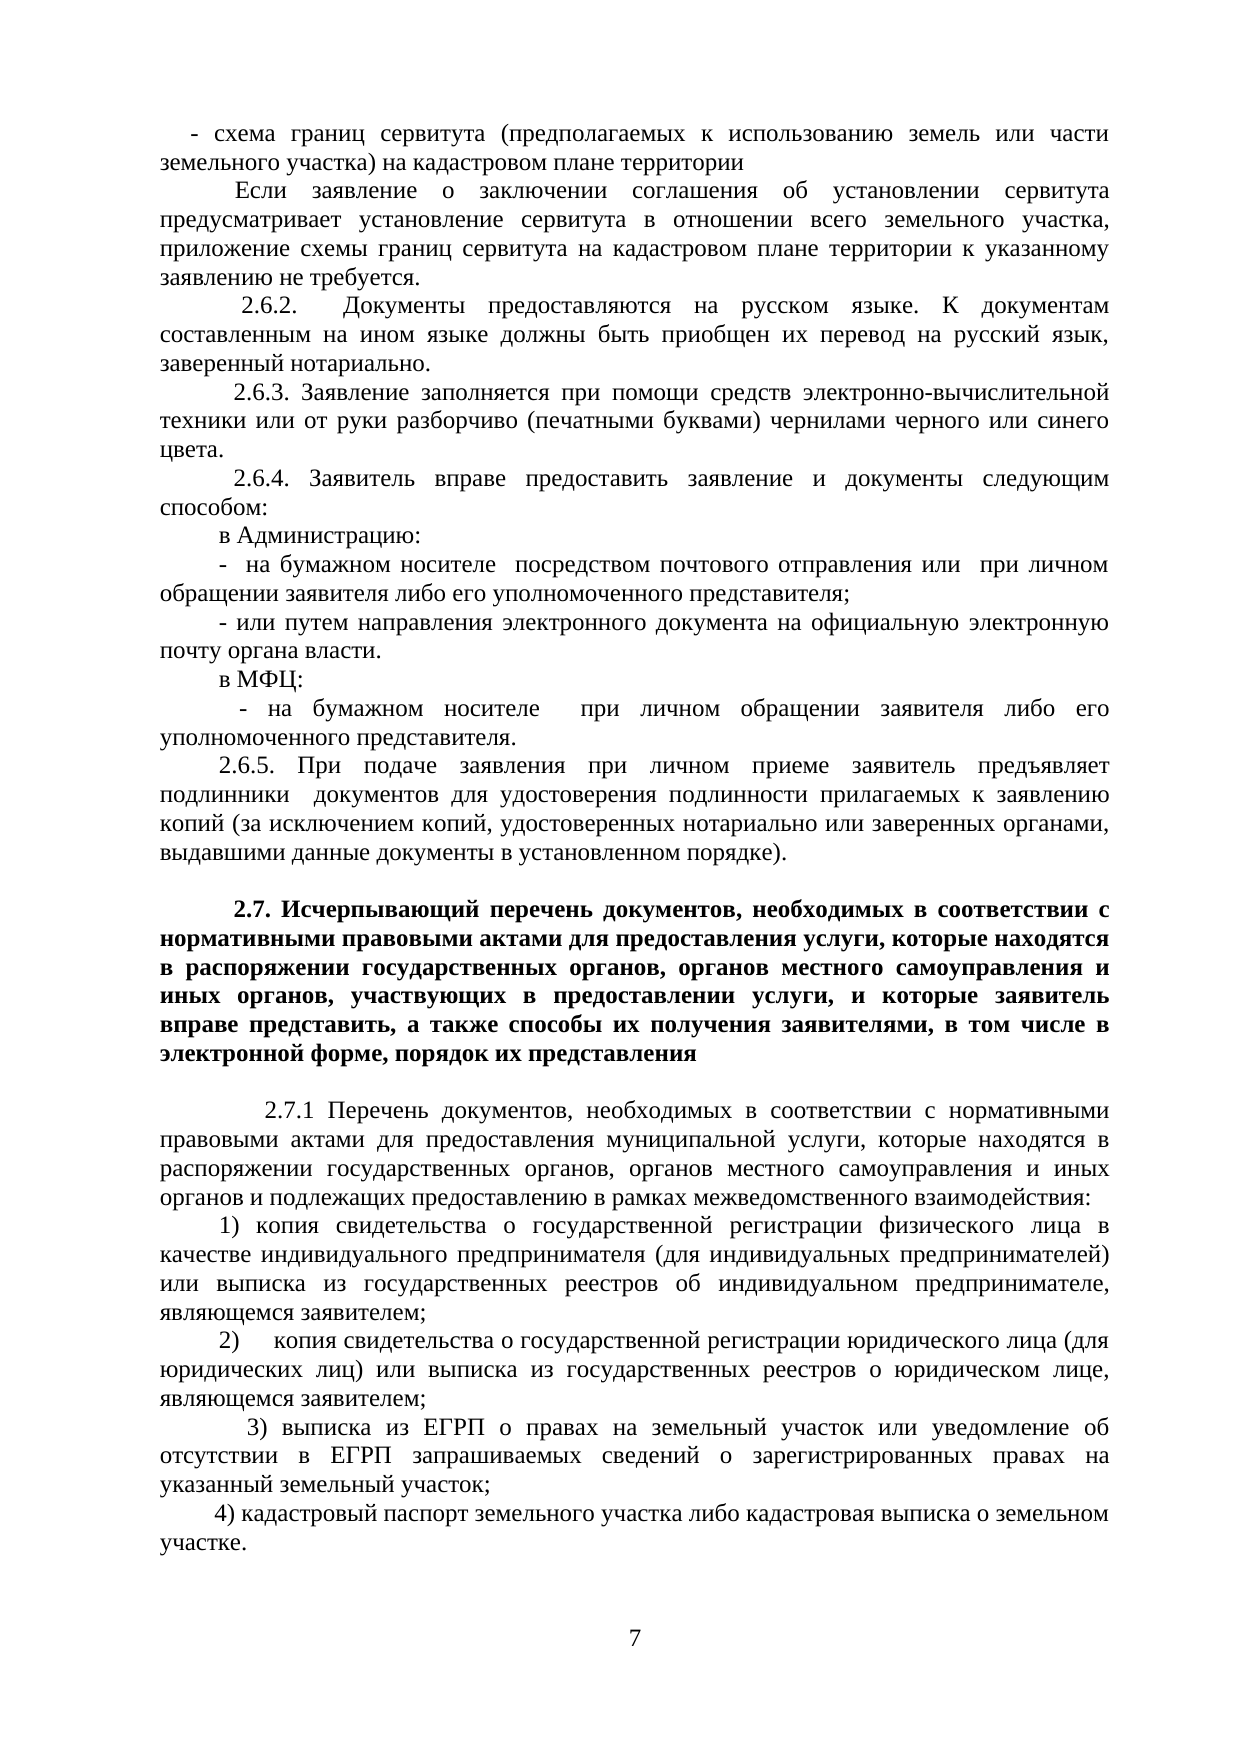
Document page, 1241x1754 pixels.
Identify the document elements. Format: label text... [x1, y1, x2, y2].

text - схема границ сервитута (предполагаемых к использованию земель или части земельного участка) на кадастровом плане территории [159, 118, 1110, 176]
text 2.7. Исчерпывающий перечень документов, необходимых в соответствии с нормативными правовыми актами для предоставления услуги, которые находятся в распоряжении государственных органов, органов местного самоуправления и иных органов, участвующих в предоставлении услуги, и которые заявитель вправе представить, а также способы их получения заявителями, в том числе в электронной форме, порядок их представления [159, 894, 1110, 1067]
text в МФЦ: [159, 664, 1110, 693]
text - на бумажном носителе при личном обращении заявителя либо его уполномоченного представителя. [159, 693, 1110, 751]
text 1) копия свидетельства о государственной регистрации физического лица в качестве индивидуального предпринимателя (для индивидуальных предпринимателей) или выписка из государственных реестров об индивидуальном предпринимателе, являющемся заявителем; [159, 1211, 1110, 1326]
text 2.7.1 Перечень документов, необходимых в соответствии с нормативными правовыми актами для предоставления муниципальной услуги, которые находятся в распоряжении государственных органов, органов местного самоуправления и иных органов и подлежащих предоставлению в рамках межведомственного взаимодействия: [159, 1096, 1110, 1211]
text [159, 176, 1110, 291]
text 2.6.4. Заявитель вправе предоставить заявление и документы следующим способом: [159, 463, 1110, 521]
text - на бумажном носителе посредством почтового отправления или при личном обращении заявителя либо его уполномоченного представителя; [159, 549, 1110, 607]
text 2.6.2. Документы предоставляются на русском языке. К документам составленным на ином языке должны быть приобщен их перевод на русский язык, заверенный нотариально. [159, 291, 1110, 377]
text в Администрацию: [159, 521, 1110, 549]
text 4) кадастровый паспорт земельного участка либо кадастровая выписка о земельном участке. [159, 1498, 1110, 1556]
text 2.6.5. При подаче заявления при личном приеме заявитель предъявляет подлинники документов для удостоверения подлинности прилагаемых к заявлению копий (за исключением копий, удостоверенных нотариально или заверенных органами, выдавшими данные документы в установленном порядке). [159, 751, 1110, 866]
text - или путем направления электронного документа на официальную электронную почту органа власти. [159, 607, 1110, 664]
text 3) выписка из ЕГРП о правах на земельный участок или уведомление об отсутствии в ЕГРП запрашиваемых сведений о зарегистрированных правах на указанный земельный участок; [159, 1412, 1110, 1498]
text 2) копия свидетельства о государственной регистрации юридического лица (для юридических лиц) или выписка из государственных реестров о юридическом лице, являющемся заявителем; [159, 1326, 1110, 1412]
text 2.6.3. Заявление заполняется при помощи средств электронно-вычислительной техники или от руки разборчиво (печатными буквами) чернилами черного или синего цвета. [159, 377, 1110, 463]
